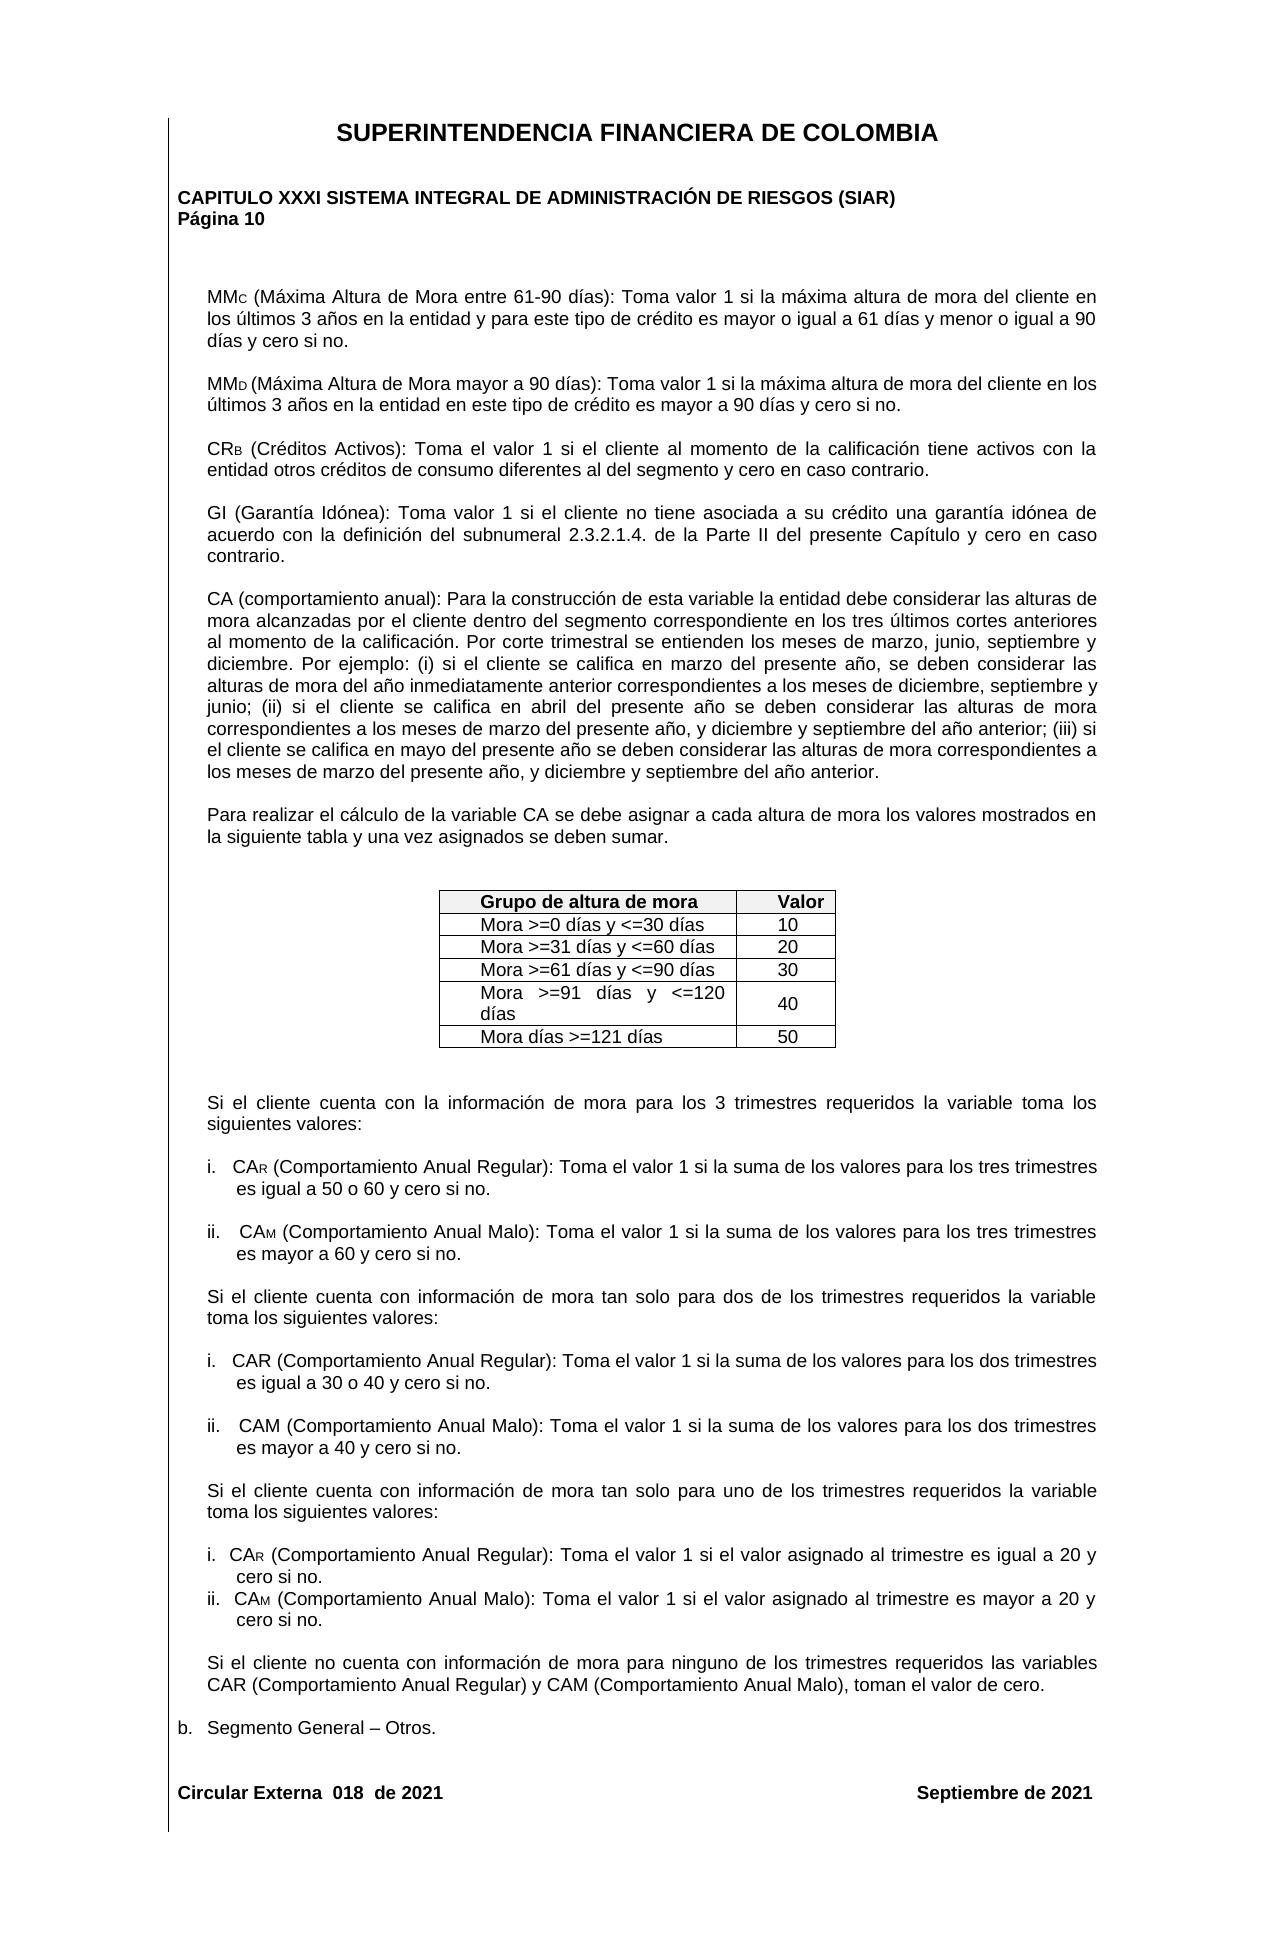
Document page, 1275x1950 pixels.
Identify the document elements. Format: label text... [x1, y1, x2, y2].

text i. CAR (Comportamiento Anual Regular): Toma el valor 1 si la suma de los valores para los dos trimestres es igual a 30 o 40 y cero si no. [207, 1350, 1098, 1393]
table_cell Mora >=61 días y <=90 días [440, 959, 736, 981]
table_cell 20 [737, 936, 835, 958]
table_cell 50 [737, 1026, 835, 1047]
text Si el cliente cuenta con información de mora tan solo para uno de los trimestres requeridos la variable toma los siguientes valores: [207, 1479, 1098, 1523]
table_cell Mora días >=121 días [440, 1026, 736, 1047]
table_header Valor [737, 891, 835, 913]
table_cell Mora >=0 días y <=30 días [440, 914, 736, 935]
text MMC (Máxima Altura de Mora entre 61-90 días): Toma valor 1 si la máxima altura de mora del cliente en los últimos 3 años en la entidad y para este tipo de crédito es mayor o igual a 61 días y menor o igual a 90 días y cero si no. [207, 286, 1098, 351]
text i. CAR (Comportamiento Anual Regular): Toma el valor 1 si la suma de los valores para los tres trimestres es igual a 50 o 60 y cero si no. [207, 1156, 1098, 1199]
list Segmento General – Otros. [177, 1717, 1098, 1738]
text Si el cliente cuenta con información de mora tan solo para dos de los trimestres requeridos la variable toma los siguientes valores: [207, 1286, 1098, 1329]
table_cell 40 [737, 982, 835, 1025]
table_cell Mora >=91 días y <=120 días [440, 982, 736, 1025]
text GI (Garantía Idónea): Toma valor 1 si el cliente no tiene asociada a su crédito una garantía idónea de acuerdo con la definición del subnumeral 2.3.2.1.4. de la Parte II del presente Capítulo y cero en caso contrario. [207, 502, 1098, 567]
text ii. CAM (Comportamiento Anual Malo): Toma el valor 1 si la suma de los valores para los tres trimestres es mayor a 60 y cero si no. [207, 1221, 1098, 1264]
table_cell 30 [737, 959, 835, 981]
text Para realizar el cálculo de la variable CA se debe asignar a cada altura de mora los valores mostrados en la siguiente tabla y una vez asignados se deben sumar. [207, 804, 1098, 847]
text ii. CAM (Comportamiento Anual Malo): Toma el valor 1 si el valor asignado al trimestre es mayor a 20 y cero si no. [207, 1587, 1098, 1631]
text ii. CAM (Comportamiento Anual Malo): Toma el valor 1 si la suma de los valores para los dos trimestres es mayor a 40 y cero si no. [207, 1415, 1098, 1458]
text Si el cliente no cuenta con información de mora para ninguno de los trimestres requeridos las variables CAR (Comportamiento Anual Regular) y CAM (Comportamiento Anual Malo), toman el valor de cero. [177, 1652, 1098, 1695]
table_cell 10 [737, 914, 835, 935]
text CRB (Créditos Activos): Toma el valor 1 si el cliente al momento de la calificación tiene activos con la entidad otros créditos de consumo diferentes al del segmento y cero en caso contrario. [207, 437, 1098, 480]
text i. CAR (Comportamiento Anual Regular): Toma el valor 1 si el valor asignado al trimestre es igual a 20 y cero si no. [207, 1544, 1098, 1587]
text Si el cliente cuenta con la información de mora para los 3 trimestres requeridos la variable toma los siguientes valores: [207, 1091, 1098, 1134]
text MMD (Máxima Altura de Mora mayor a 90 días): Toma valor 1 si la máxima altura de mora del cliente en los últimos 3 años en la entidad en este tipo de crédito es mayor a 90 días y cero si no. [207, 373, 1098, 416]
text CA (comportamiento anual): Para la construcción de esta variable la entidad debe considerar las alturas de mora alcanzadas por el cliente dentro del segmento correspondiente en los tres últimos cortes anteriores al momento de la calificación. Por corte trimestral se entienden los meses de marzo, junio, septiembre y diciembre. Por ejemplo: (i) si el cliente se califica en marzo del presente año, se deben considerar las alturas de mora del año inmediatamente anterior correspondientes a los meses de diciembre, septiembre y junio; (ii) si el cliente se califica en abril del presente año se deben considerar las alturas de mora correspondientes a los meses de marzo del presente año, y diciembre y septiembre del año anterior; (iii) si el cliente se califica en mayo del presente año se deben considerar las alturas de mora correspondientes a los meses de marzo del presente año, y diciembre y septiembre del año anterior. [207, 588, 1098, 782]
table_header Grupo de altura de mora [440, 891, 736, 913]
table_cell Mora >=31 días y <=60 días [440, 936, 736, 958]
